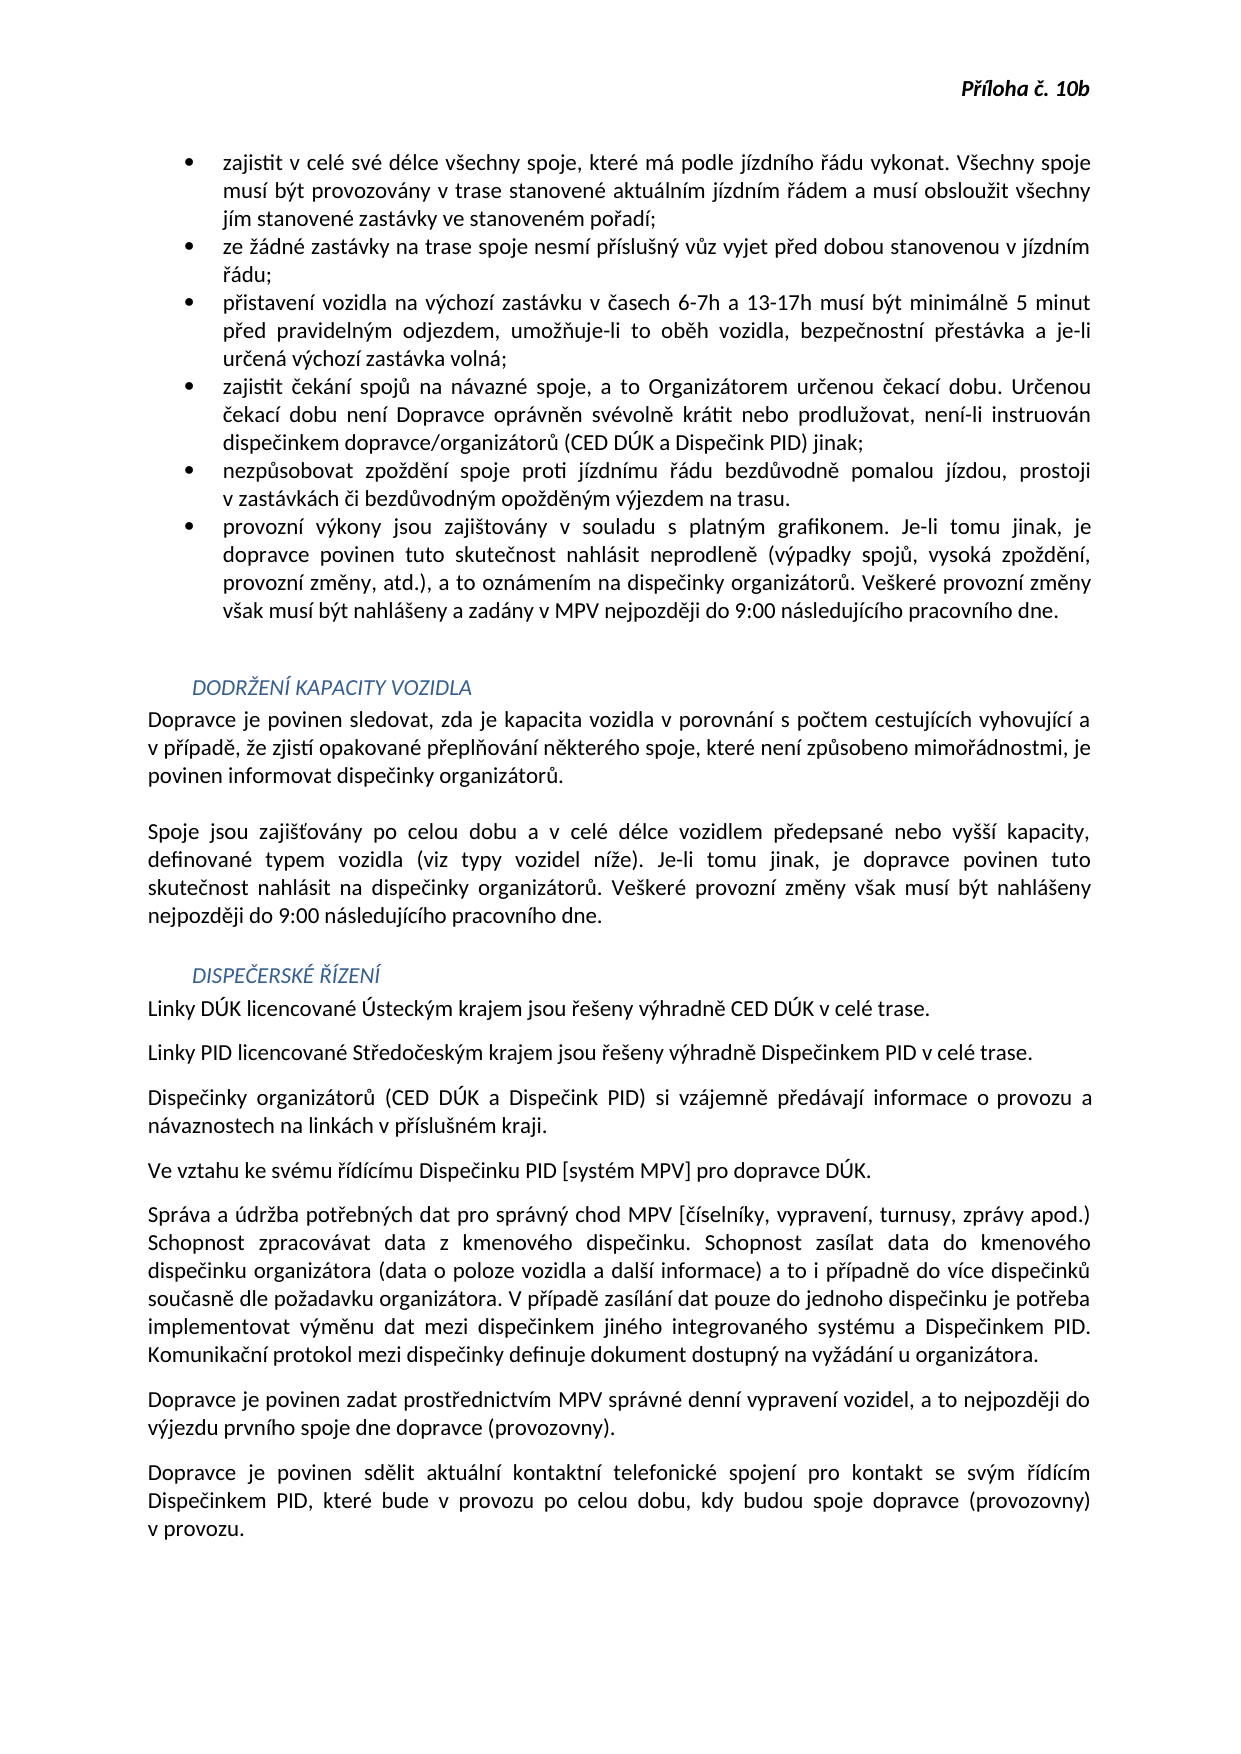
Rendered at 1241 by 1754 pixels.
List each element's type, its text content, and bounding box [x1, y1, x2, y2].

text Správa a údržba potřebných dat pro správný chod MPV [číselníky, vypravení, turnusy, zprávy apod.) Schopnost zpracovávat data z kmenového dispečinku. Schopnost zasílat data do kmenového dispečinku organizátora (data o poloze vozidla a další informace) a to i případně do více dispečinků současně dle požadavku organizátora. V případě zasílání dat pouze do jednoho dispečinku je potřeba implementovat výměnu dat mezi dispečinkem jiného integrovaného systému a Dispečinkem PID. Komunikační protokol mezi dispečinky definuje dokument dostupný na vyžádání u organizátora. [148, 1200, 1092, 1368]
text Dopravce je povinen zadat prostřednictvím MPV správné denní vypravení vozidel, a to nejpozději do výjezdu prvního spoje dne dopravce (provozovny). [148, 1385, 1092, 1441]
text Dispečinky organizátorů (CED DÚK a Dispečink PID) si vzájemně předávají informace o provozu a návaznostech na linkách v příslušném kraji. [148, 1083, 1092, 1139]
text Linky PID licencované Středočeským krajem jsou řešeny výhradně Dispečinkem PID v celé trase. [148, 1038, 1092, 1066]
list ze žádné zastávky na trase spoje nesmí příslušný vůz vyjet před dobou stanovenou v jízdním řádu; [185, 232, 1092, 288]
text Dopravce je povinen sdělit aktuální kontaktní telefonické spojení pro kontakt se svým řídícím Dispečinkem PID, které bude v provozu po celou dobu, kdy budou spoje dopravce (provozovny) v provozu. [148, 1458, 1092, 1542]
text Linky DÚK licencované Ústeckým krajem jsou řešeny výhradně CED DÚK v celé trase. [148, 994, 1092, 1022]
text Ve vztahu ke svému řídícímu Dispečinku PID [systém MPV] pro dopravce DÚK. [148, 1156, 1092, 1184]
text Spoje jsou zajišťovány po celou dobu a v celé délce vozidlem předepsané nebo vyšší kapacity, definované typem vozidla (viz typy vozidel níže). Je-li tomu jinak, je dopravce povinen tuto skutečnost nahlásit na dispečinky organizátorů. Veškeré provozní změny však musí být nahlášeny nejpozději do 9:00 následujícího pracovního dne. [148, 817, 1092, 929]
list provozní výkony jsou zajištovány v souladu s platným grafikonem. Je-li tomu jinak, je dopravce povinen tuto skutečnost nahlásit neprodleně (výpadky spojů, vysoká zpoždění, provozní změny, atd.), a to oznámením na dispečinky organizátorů. Veškeré provozní změny však musí být nahlášeny a zadány v MPV nejpozději do 9:00 následujícího pracovního dne. [185, 512, 1092, 624]
list zajistit v celé své délce všechny spoje, které má podle jízdního řádu vykonat. Všechny spoje musí být provozovány v trase stanovené aktuálním jízdním řádem a musí obsloužit všechny jím stanovené zastávky ve stanoveném pořadí; [185, 148, 1092, 232]
list DISPEČERSKÉ ŘÍZENÍ [192, 961, 1092, 989]
list zajistit čekání spojů na návazné spoje, a to Organizátorem určenou čekací dobu. Určenou čekací dobu není Dopravce oprávněn svévolně krátit nebo prodlužovat, není-li instruován dispečinkem dopravce/organizátorů (CED DÚK a Dispečink PID) jinak; [185, 372, 1092, 456]
list DODRŽENÍ KAPACITY VOZIDLA [192, 673, 1092, 701]
list přistavení vozidla na výchozí zastávku v časech 6-7h a 13-17h musí být minimálně 5 minut před pravidelným odjezdem, umožňuje-li to oběh vozidla, bezpečnostní přestávka a je-li určená výchozí zastávka volná; [185, 288, 1092, 372]
text Dopravce je povinen sledovat, zda je kapacita vozidla v porovnání s počtem cestujících vyhovující a v případě, že zjistí opakované přeplňování některého spoje, které není způsobeno mimořádnostmi, je povinen informovat dispečinky organizátorů. [148, 705, 1092, 789]
list nezpůsobovat zpoždění spoje proti jízdnímu řádu bezdůvodně pomalou jízdou, prostoji v zastávkách či bezdůvodným opožděným výjezdem na trasu. [185, 456, 1092, 512]
